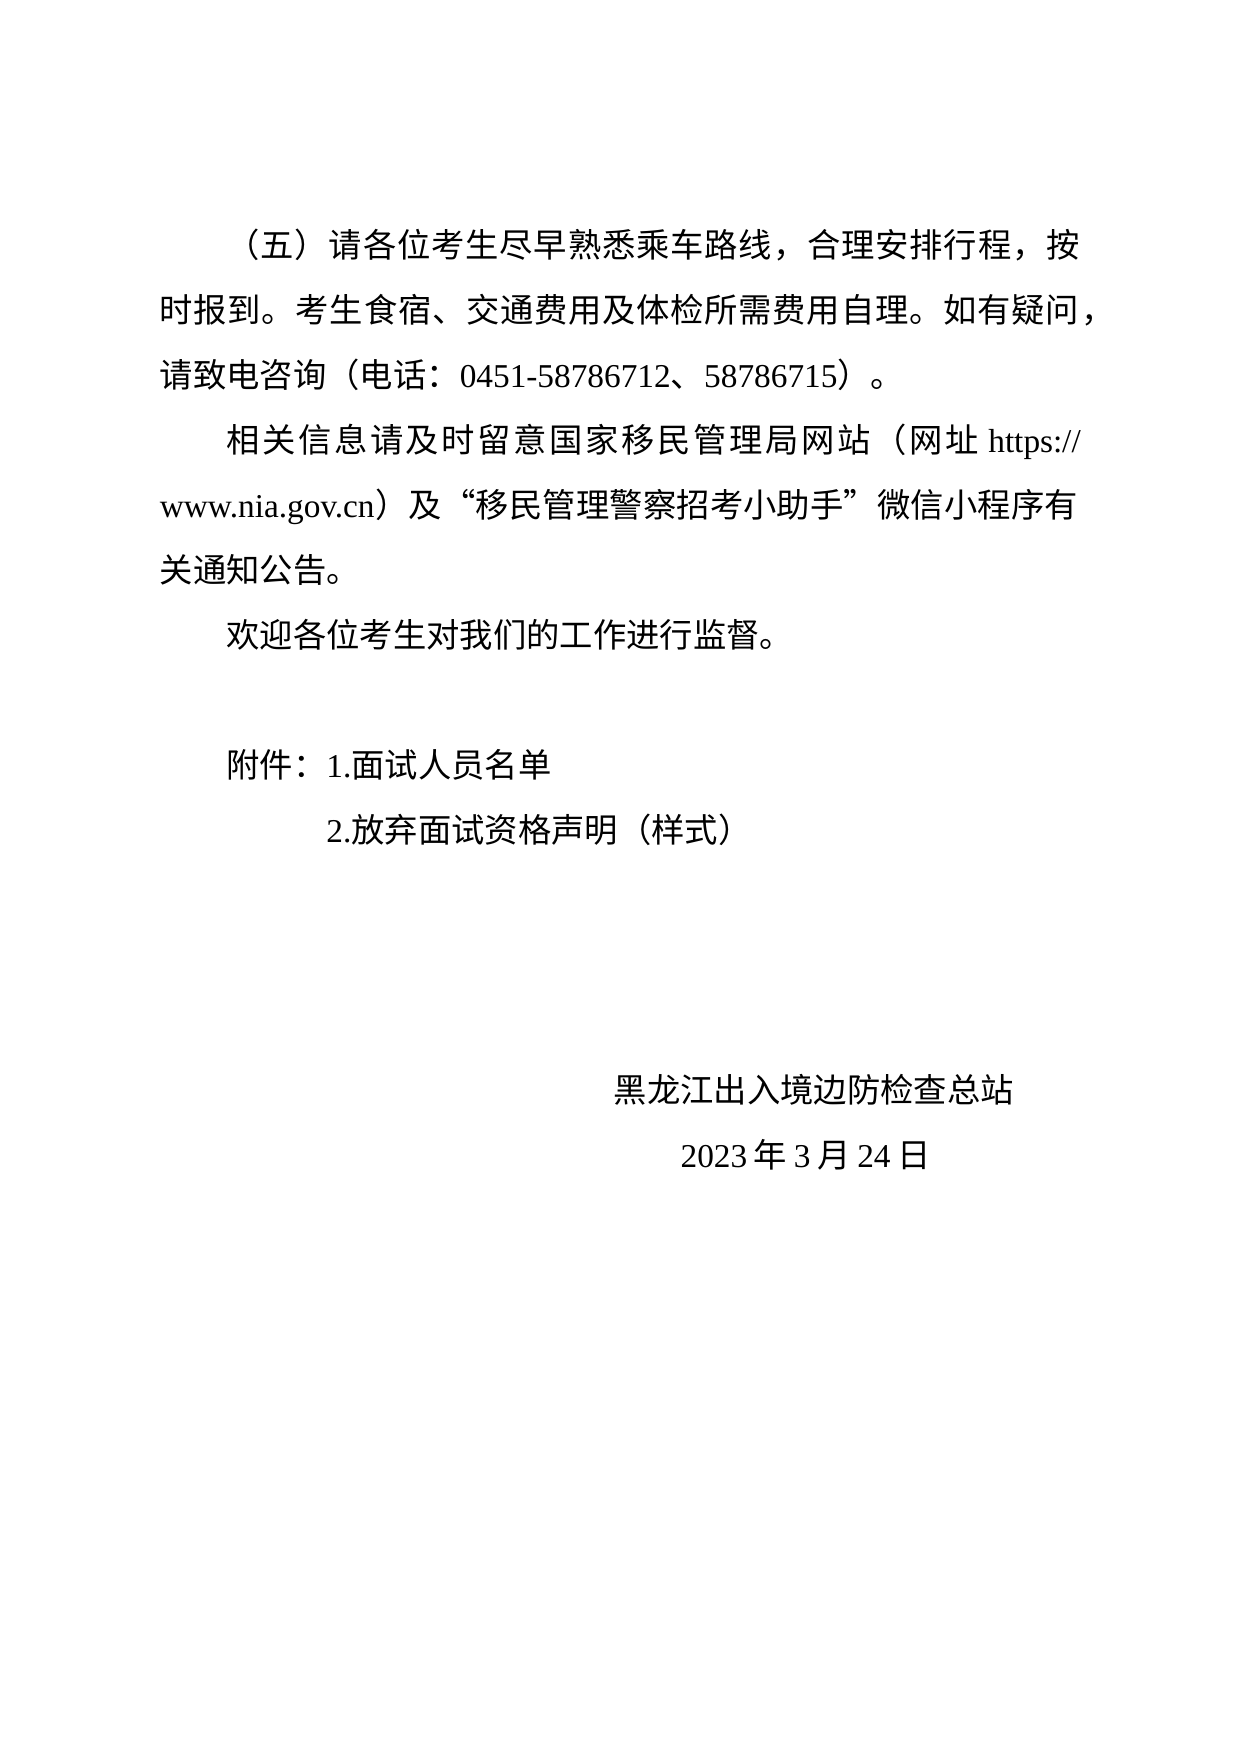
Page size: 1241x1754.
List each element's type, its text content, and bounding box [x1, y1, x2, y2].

text 黑龙江出入境边防检查总站 2023年3月24日 [614, 1056, 1081, 1186]
text 欢迎各位考生对我们的工作进行监督。 [159, 601, 1081, 666]
text 相关信息请及时留意国家移民管理局网站（网址https://www.nia.gov.cn）及“移民管理警察招考小助手”微信小程序有关通知公告。 [159, 406, 1081, 601]
text （五）请各位考生尽早熟悉乘车路线，合理安排行程，按时报到。考生食宿、交通费用及体检所需费用自理。如有疑问，请致电咨询（电话：0451-58786712、58786715）。 [159, 211, 1081, 406]
text 2.放弃面试资格声明（样式） [159, 796, 1081, 861]
text 附件：1.面试人员名单 [159, 731, 1081, 796]
